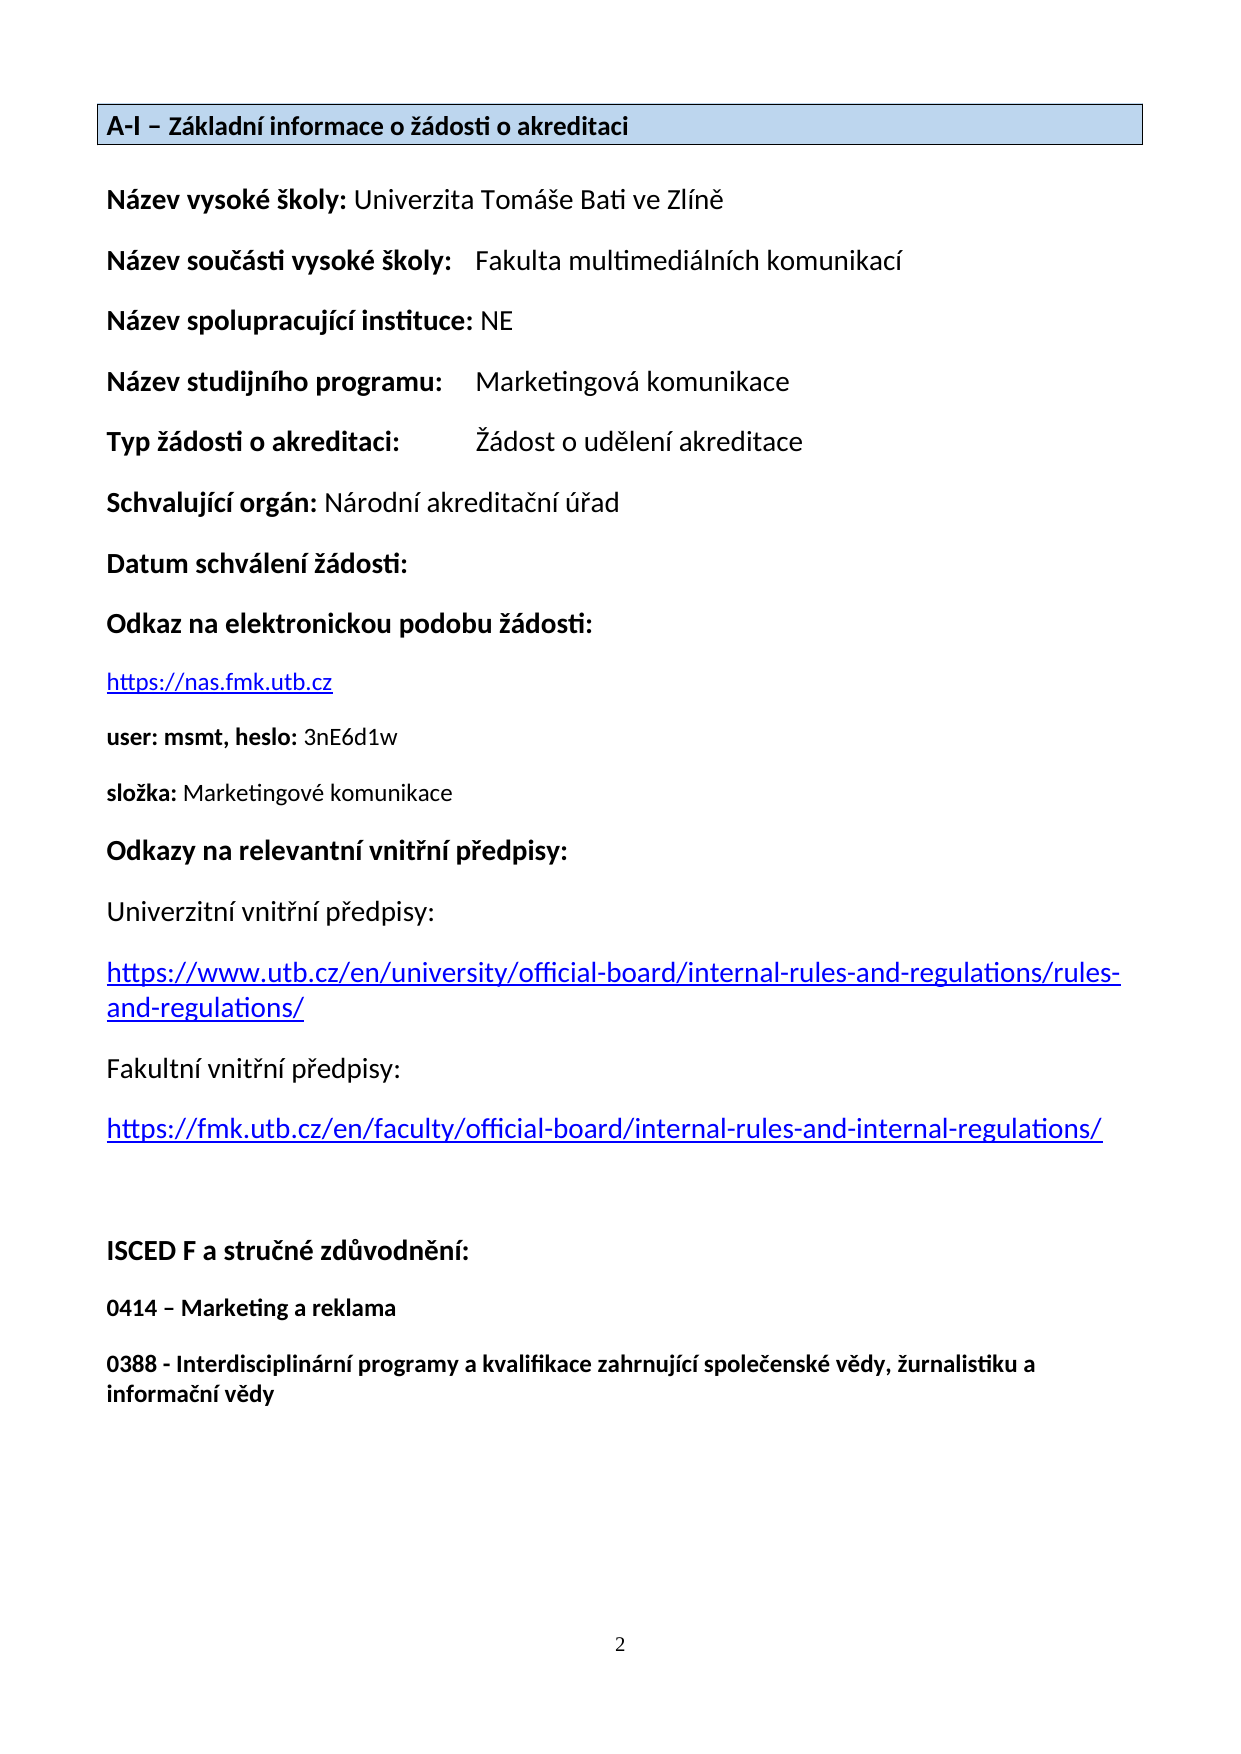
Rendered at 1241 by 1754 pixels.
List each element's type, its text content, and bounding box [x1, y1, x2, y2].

text A-I – Základní informace o žádosti o akreditaci [98, 105, 1142, 144]
text Odkaz na elektronickou podobu žádosti: [106, 605, 1134, 641]
text Odkazy na relevantní vnitřní předpisy: [106, 832, 1134, 868]
text 0414 – Marketing a reklama [106, 1292, 1134, 1323]
text https://fmk.utb.cz/en/faculty/official-board/internal-rules-and-internal-regulations/ [106, 1111, 1134, 1146]
text Schvalující orgán: Národní akreditační úřad [106, 484, 1134, 520]
text Univerzitní vnitřní předpisy: [106, 893, 1134, 929]
text user: msmt, heslo: 3nE6d1w [106, 721, 1134, 752]
text https://nas.fmk.utb.cz [106, 666, 1134, 696]
text složka: Marketingové komunikace [106, 777, 1134, 807]
text Název vysoké školy: Univerzita Tomáše Bati ve Zlíně [106, 181, 1134, 217]
text Typ žádosti o akreditaci: Žádost o udělení akreditace [106, 423, 1134, 459]
text Fakultní vnitřní předpisy: [106, 1050, 1134, 1086]
text ISCED F a stručné zdůvodnění: [106, 1232, 1134, 1267]
text Datum schválení žádosti: [106, 545, 1134, 580]
text https://www.utb.cz/en/university/official-board/internal-rules-and-regulations/rules-and-regulations/ [106, 954, 1134, 1025]
text 0388 - Interdisciplinární programy a kvalifikace zahrnující společenské vědy, žurnalistiku a informační vědy [106, 1348, 1134, 1409]
text Název spolupracující instituce: NE [106, 302, 1134, 338]
text Název součásti vysoké školy: Fakulta multimediálních komunikací [106, 242, 1134, 277]
text Název studijního programu: Marketingová komunikace [106, 363, 1134, 398]
